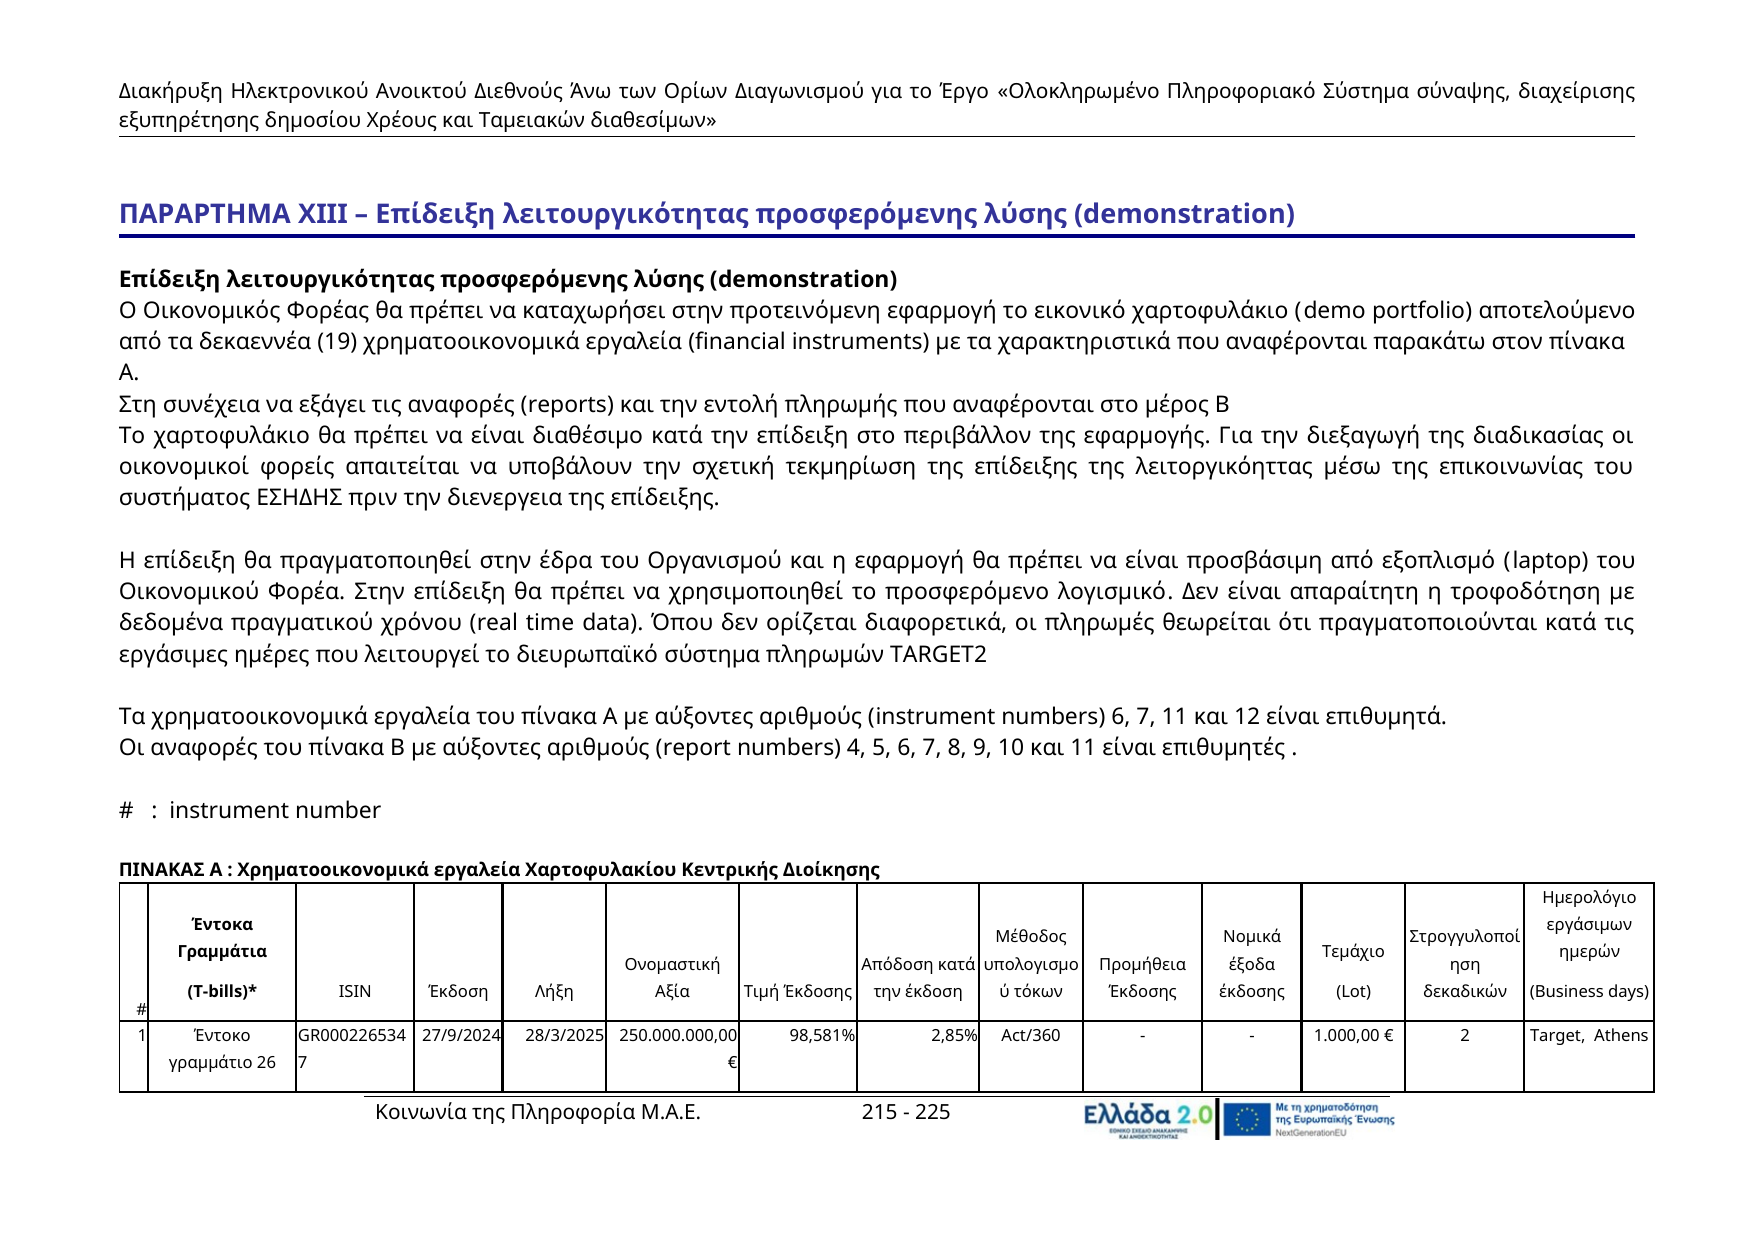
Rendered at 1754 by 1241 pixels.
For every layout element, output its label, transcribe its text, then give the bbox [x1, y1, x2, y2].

text Το χαρτοφυλάκιο θα πρέπει να είναι διαθέσιμο κατά την επίδειξη στο περιβάλλον της εφαρμογής. Για την διεξαγωγή της διαδικασίας οι οικονομικοί φορείς απαιτείται να υποβάλουν την σχετική τεκμηρίωση της επίδειξης της λειτοργικόηττας μέσω της επικοινωνίας του συστήματος ΕΣΗΔΗΣ πριν την διενεργεια της επίδειξης. [118, 419, 1635, 512]
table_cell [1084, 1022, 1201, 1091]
text Ο Οικονομικός Φορέας θα πρέπει να καταχωρήσει στην προτεινόμενη εφαρμογή το εικονικό χαρτοφυλάκιο (demo portfolio) αποτελούμενο από τα δεκαεννέα (19) χρηματοοικονομικά εργαλεία (financial instruments) με τα χαρακτηριστικά που αναφέρονται παρακάτω στον πίνακα Α. [118, 294, 1635, 387]
text ΠΙΝΑΚΑΣ Α : Χρηματοοικονομικά εργαλεία Χαρτοφυλακίου Κεντρικής Διοίκησης [118, 856, 1635, 882]
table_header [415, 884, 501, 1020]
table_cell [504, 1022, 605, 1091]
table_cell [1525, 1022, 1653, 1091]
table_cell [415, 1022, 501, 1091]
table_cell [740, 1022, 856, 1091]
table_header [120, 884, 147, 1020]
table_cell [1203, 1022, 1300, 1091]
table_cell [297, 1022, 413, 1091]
text Η επίδειξη θα πραγματοποιηθεί στην έδρα του Οργανισμού και η εφαρμογή θα πρέπει να είναι προσβάσιμη από εξοπλισμό (laptop) του Οικονομικού Φορέα. Στην επίδειξη θα πρέπει να χρησιμοποιηθεί το προσφερόμενο λογισμικό. Δεν είναι απαραίτητη η τροφοδότηση με δεδομένα πραγματικού χρόνου (real time data). Όπου δεν ορίζεται διαφορετικά, οι πληρωμές θεωρείται ότι πραγματοποιούνται κατά τις εργάσιμες ημέρες που λειτουργεί το διευρωπαϊκό σύστημα πληρωμών TARGET2 [118, 544, 1635, 669]
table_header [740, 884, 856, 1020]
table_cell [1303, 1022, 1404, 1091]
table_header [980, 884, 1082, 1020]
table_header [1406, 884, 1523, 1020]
subtitle ΠΑΡΑΡΤΗΜΑ XΙΙΙ – Επίδειξη λειτουργικότητας προσφερόμενης λύσης (demonstration) [118, 195, 1635, 238]
text # : instrument number [118, 794, 1635, 825]
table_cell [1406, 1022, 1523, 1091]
text Τα χρηματοοικονομικά εργαλεία του πίνακα Α με αύξοντες αριθμούς (instrument numbers) 6, 7, 11 και 12 είναι επιθυμητά. [118, 700, 1635, 731]
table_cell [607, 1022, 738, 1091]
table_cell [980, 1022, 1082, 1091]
text Επίδειξη λειτουργικότητας προσφερόμενης λύσης (demonstration) [118, 262, 1635, 294]
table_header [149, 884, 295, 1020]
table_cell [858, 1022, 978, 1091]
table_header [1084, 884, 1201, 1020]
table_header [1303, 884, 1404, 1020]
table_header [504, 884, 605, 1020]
text Οι αναφορές του πίνακα Β με αύξοντες αριθμούς (report numbers) 4, 5, 6, 7, 8, 9, 10 και 11 είναι επιθυμητές . [118, 731, 1635, 762]
picture [1083, 1098, 1400, 1140]
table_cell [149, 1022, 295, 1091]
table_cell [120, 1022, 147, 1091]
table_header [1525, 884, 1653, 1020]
text Στη συνέχεια να εξάγει τις αναφορές (reports) και την εντολή πληρωμής που αναφέρονται στο μέρος Β [118, 387, 1635, 419]
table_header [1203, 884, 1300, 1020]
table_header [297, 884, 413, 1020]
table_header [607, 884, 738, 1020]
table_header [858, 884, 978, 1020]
